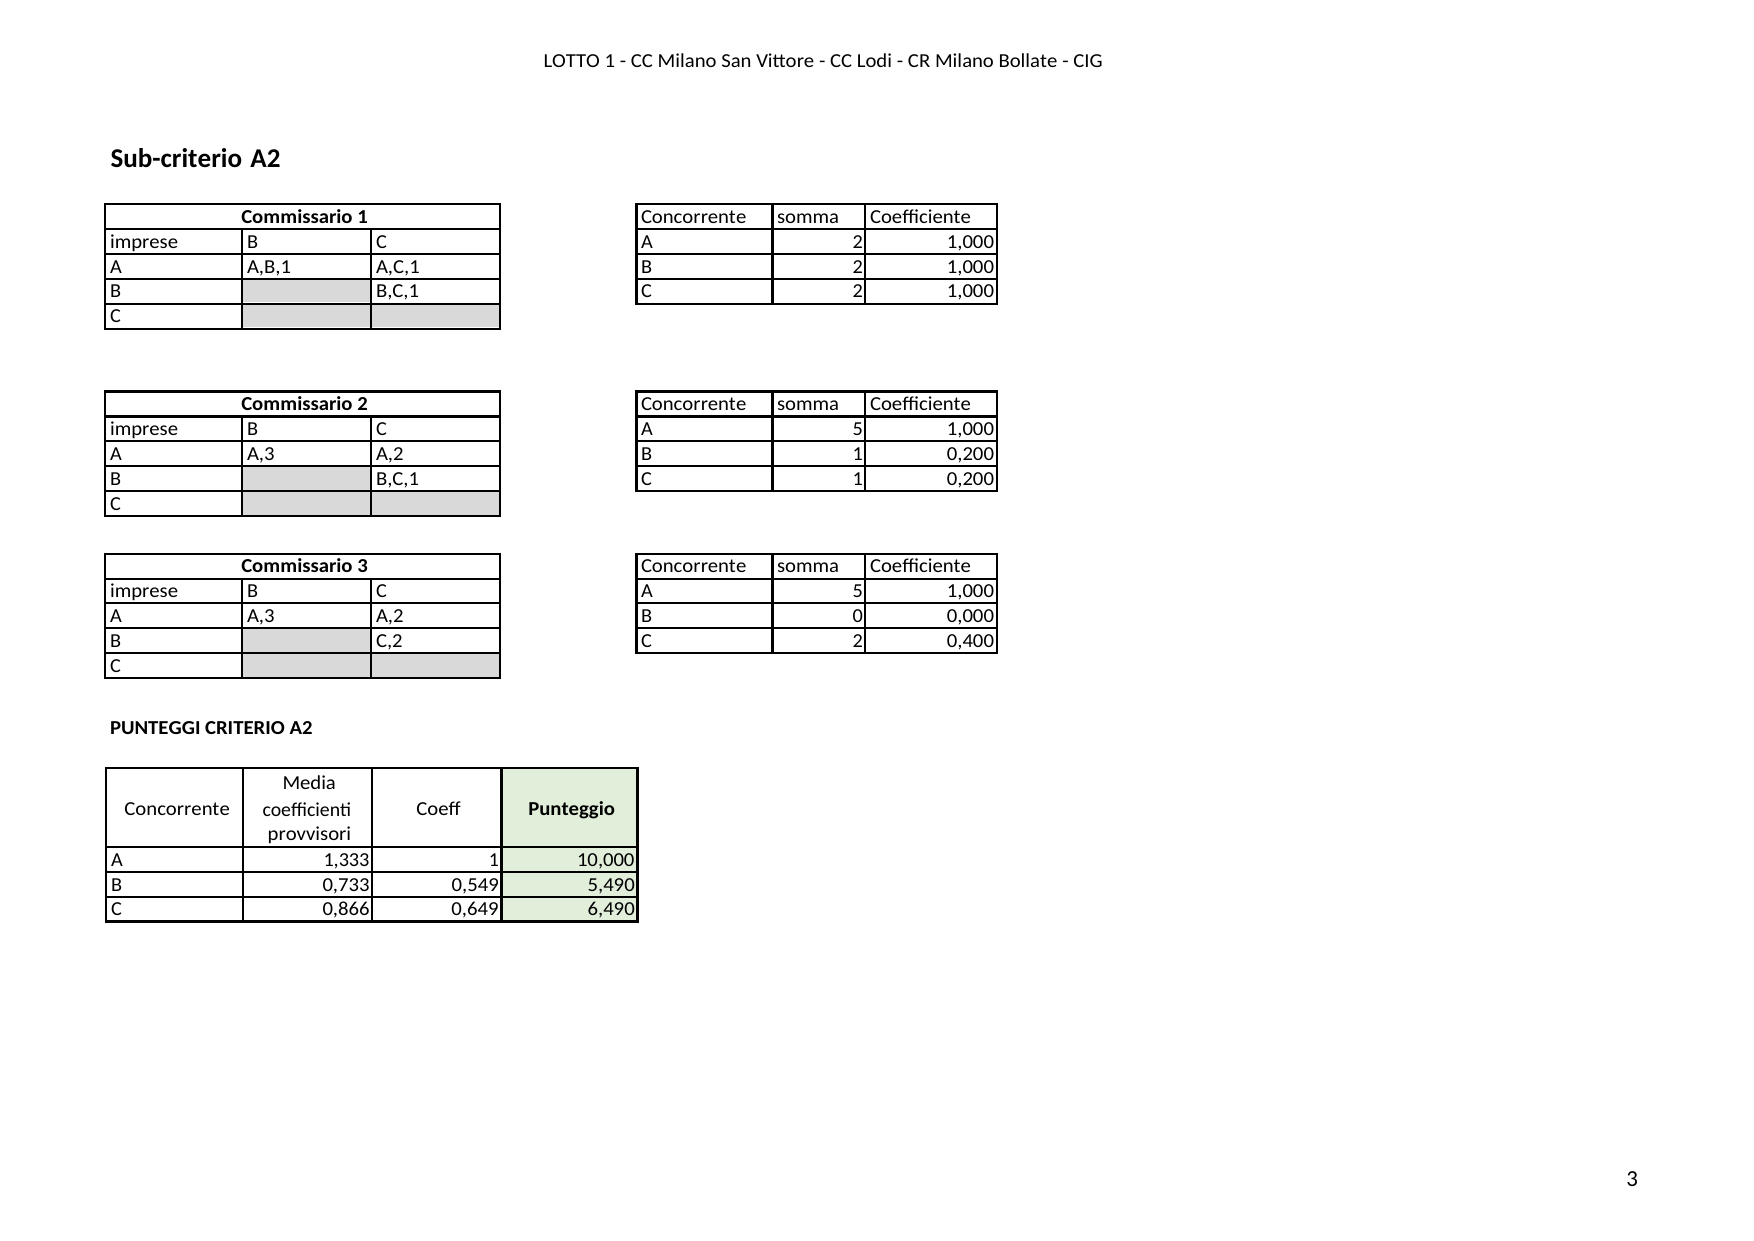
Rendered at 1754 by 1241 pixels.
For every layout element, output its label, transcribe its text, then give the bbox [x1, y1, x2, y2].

text PUNTEGGI CRITERIO A2 [110, 715, 1656, 739]
table_cell 0,866 [244, 898, 371, 920]
table_cell A [107, 848, 242, 871]
table_cell 1 [373, 848, 500, 871]
table_cell 10,000 [503, 848, 636, 871]
table_cell 0,649 [373, 898, 500, 920]
table_cell 1,333 [244, 848, 371, 871]
table_cell 5,490 [503, 873, 636, 896]
subtitle Sub-criterio A2 [110, 141, 1656, 174]
table_cell 0,733 [244, 873, 371, 896]
table_header Media coefficienti provvisori [244, 769, 371, 846]
table_cell C [107, 898, 242, 920]
table_cell B [107, 873, 242, 896]
table_cell 6,490 [503, 898, 636, 920]
table_header Coeff [373, 769, 500, 846]
table_header Punteggio [503, 769, 636, 846]
table_header Concorrente [107, 769, 242, 846]
table_cell 0,549 [373, 873, 500, 896]
